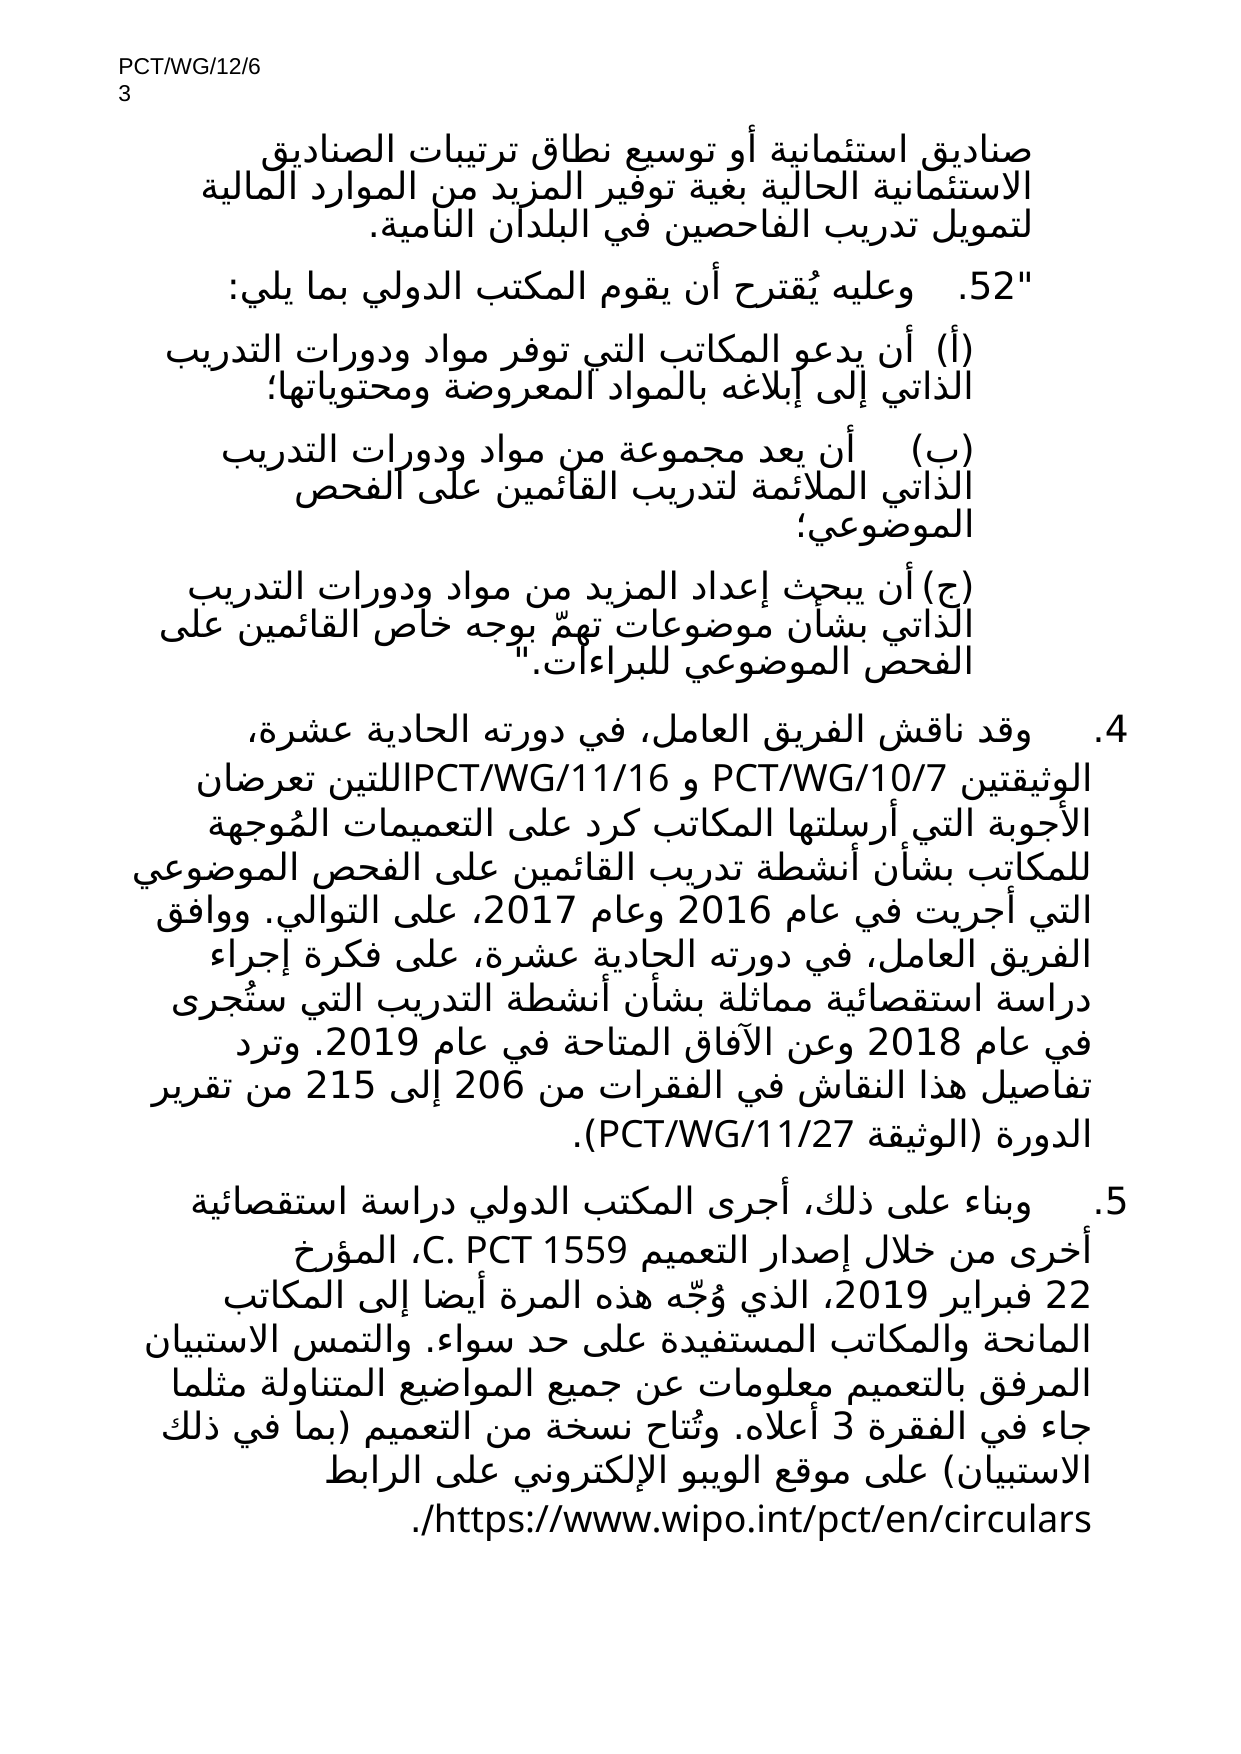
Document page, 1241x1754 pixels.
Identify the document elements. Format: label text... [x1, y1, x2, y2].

text وبناء على ذلك، أجرى المكتب الدولي دراسة استقصائية أخرى من خلال إصدار التعميم C. PCT 1559، المؤرخ 22 فبراير 2019، الذي وُجّه هذه المرة أيضا إلى المكاتب المانحة والمكاتب المستفيدة على حد سواء. والتمس الاستبيان المرفق بالتعميم معلومات عن جميع المواضيع المتناولة مثلما جاء في الفقرة 3 أعلاه. وتُتاح نسخة من التعميم (بما في ذلك الاستبيان) على موقع الويبو الإلكتروني على الرابط https://www.wipo.int/pct/en/circulars/. [118, 1179, 1092, 1543]
text وقد ناقش الفريق العامل، في دورته الحادية عشرة، الوثيقتين PCT/WG/10/7 و PCT/WG/11/16اللتين تعرضان الأجوبة التي أرسلتها المكاتب كرد على التعميمات المُوجهة للمكاتب بشأن أنشطة تدريب القائمين على الفحص الموضوعي التي أجريت في عام 2016 وعام 2017، على التوالي. ووافق الفريق العامل، في دورته الحادية عشرة، على فكرة إجراء دراسة استقصائية مماثلة بشأن أنشطة التدريب التي ستُجرى في عام 2018 وعن الآفاق المتاحة في عام 2019. وترد تفاصيل هذا النقاش في الفقرات من 206 إلى 215 من تقرير الدورة (الوثيقة PCT/WG/11/27). [118, 707, 1092, 1158]
text (أ) أن يدعو المكاتب التي توفر مواد ودورات التدريب الذاتي إلى إبلاغه بالمواد المعروضة ومحتوياتها؛ [118, 332, 974, 407]
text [118, 132, 1033, 245]
text "52. وعليه يُقترح أن يقوم المكتب الدولي بما يلي: [118, 270, 1033, 307]
text (ج) أن يبحث إعداد المزيد من مواد ودورات التدريب الذاتي بشأن موضوعات تهمّ بوجه خاص القائمين على الفحص الموضوعي للبراءات." [118, 570, 974, 682]
text (ب) أن يعد مجموعة من مواد ودورات التدريب الذاتي الملائمة لتدريب القائمين على الفحص الموضوعي؛ [118, 432, 974, 545]
